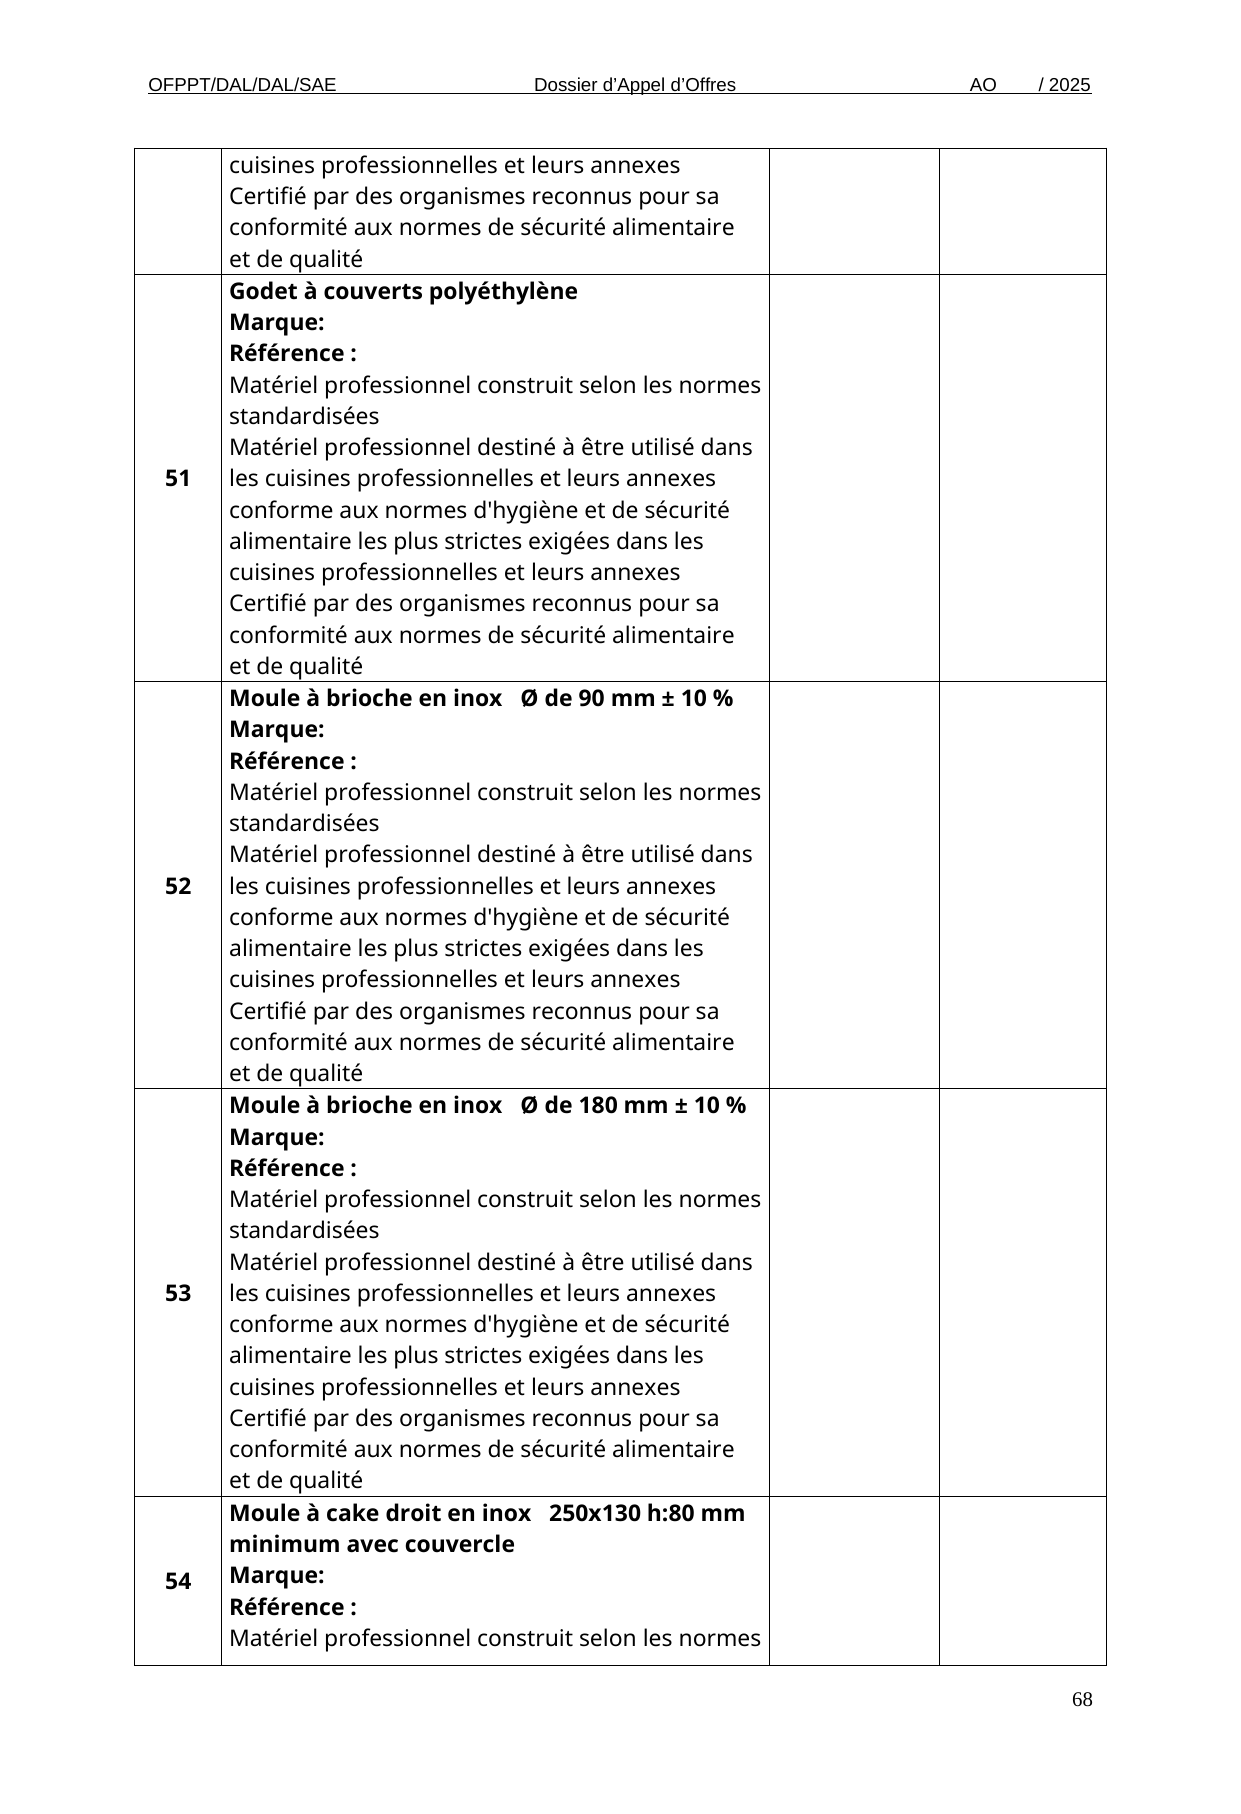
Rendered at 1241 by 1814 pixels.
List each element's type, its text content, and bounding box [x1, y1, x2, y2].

table_cell 50 [135, 149, 221, 274]
table_cell [770, 1497, 939, 1664]
table_cell [940, 1497, 1106, 1664]
table_cell 54 [135, 1497, 221, 1664]
table_cell Moule à brioche en inox Ø de 90 mm ± 10 % Marque: Référence : Matériel professionnel construit selon les normes standardisées Matériel professionnel destiné à être utilisé dans les cuisines professionnelles et leurs annexes conforme aux normes d'hygiène et de sécurité alimentaire les plus strictes exigées dans les cuisines professionnelles et leurs annexes Certifié par des organismes reconnus pour sa conformité aux normes de sécurité alimentaire et de qualité [222, 682, 769, 1088]
table_cell [940, 1089, 1106, 1496]
table_cell [940, 682, 1106, 1088]
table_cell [222, 1497, 769, 1664]
table_cell 53 [135, 1089, 221, 1496]
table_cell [222, 149, 769, 274]
table_cell [940, 149, 1106, 274]
table_cell [770, 682, 939, 1088]
table_cell [770, 275, 939, 681]
table_cell 52 [135, 682, 221, 1088]
table_cell 51 [135, 275, 221, 681]
table_cell Moule à brioche en inox Ø de 180 mm ± 10 % Marque: Référence : Matériel professionnel construit selon les normes standardisées Matériel professionnel destiné à être utilisé dans les cuisines professionnelles et leurs annexes conforme aux normes d'hygiène et de sécurité alimentaire les plus strictes exigées dans les cuisines professionnelles et leurs annexes Certifié par des organismes reconnus pour sa conformité aux normes de sécurité alimentaire et de qualité [222, 1089, 769, 1496]
table_cell [770, 149, 939, 274]
table_cell [770, 1089, 939, 1496]
table_cell [940, 275, 1106, 681]
table_cell Godet à couverts polyéthylène Marque: Référence : Matériel professionnel construit selon les normes standardisées Matériel professionnel destiné à être utilisé dans les cuisines professionnelles et leurs annexes conforme aux normes d'hygiène et de sécurité alimentaire les plus strictes exigées dans les cuisines professionnelles et leurs annexes Certifié par des organismes reconnus pour sa conformité aux normes de sécurité alimentaire et de qualité [222, 275, 769, 681]
